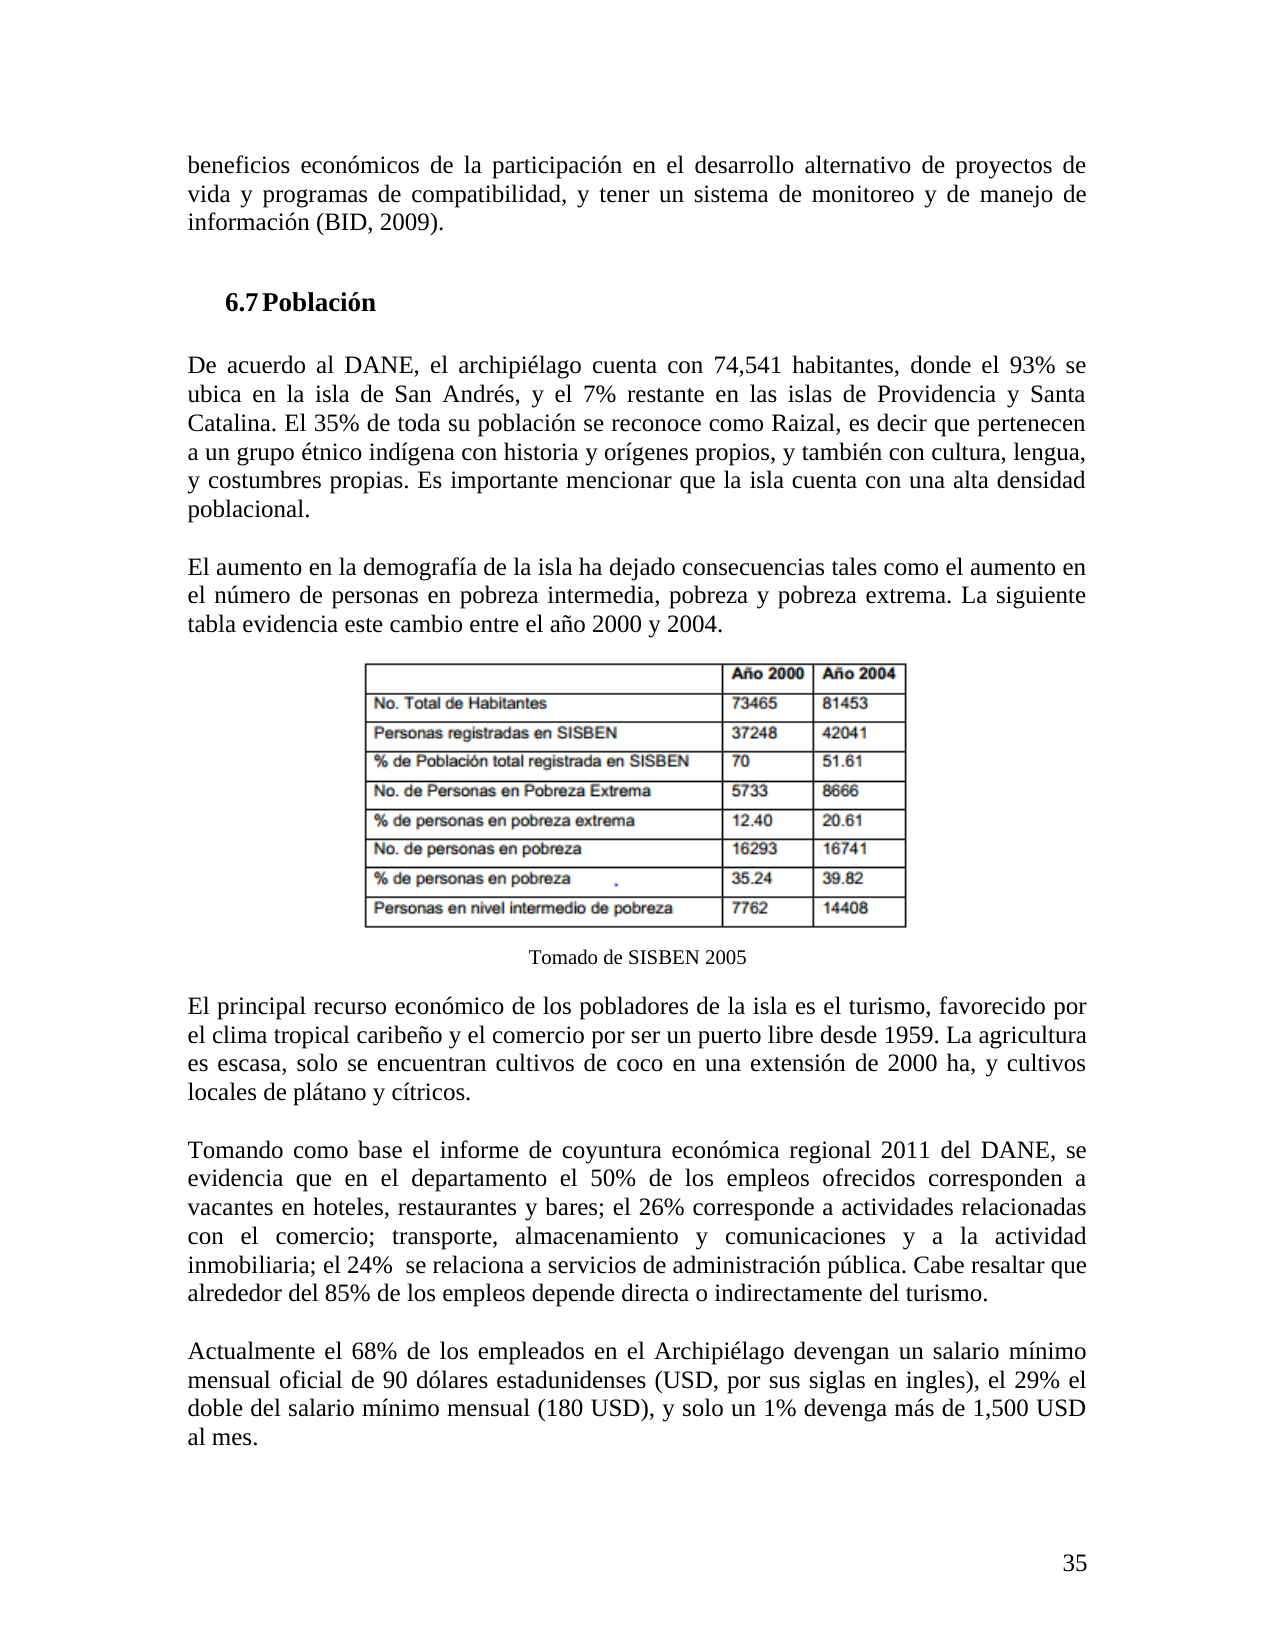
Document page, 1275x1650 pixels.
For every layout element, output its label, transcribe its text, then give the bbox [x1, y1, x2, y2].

picture [348, 659, 927, 946]
text Tomando como base el informe de coyuntura económica regional 2011 del DANE, se evidencia que en el departamento el 50% de los empleos ofrecidos corresponden a vacantes en hoteles, restaurantes y bares; el 26% corresponde a actividades relacionadas con el comercio; transporte, almacenamiento y comunicaciones y a la actividad inmobiliaria; el 24% se relaciona a servicios de administración pública. Cabe resaltar que alrededor del 85% de los empleos depende directa o indirectamente del turismo. [187, 1135, 1087, 1307]
text Tomado de SISBEN 2005 [187, 945, 1087, 969]
subtitle Población [225, 286, 1087, 317]
text El aumento en la demografía de la isla ha dejado consecuencias tales como el aumento en el número de personas en pobreza intermedia, pobreza y pobreza extrema. La siguiente tabla evidencia este cambio entre el año 2000 y 2004. [187, 552, 1087, 638]
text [187, 150, 1087, 236]
text Actualmente el 68% de los empleados en el Archipiélago devengan un salario mínimo mensual oficial de 90 dólares estadunidenses (USD, por sus siglas en ingles), el 29% el doble del salario mínimo mensual (180 USD), y solo un 1% devenga más de 1,500 USD al mes. [187, 1336, 1087, 1451]
text El principal recurso económico de los pobladores de la isla es el turismo, favorecido por el clima tropical caribeño y el comercio por ser un puerto libre desde 1959. La agricultura es escasa, solo se encuentran cultivos de coco en una extensión de 2000 ha, y cultivos locales de plátano y cítricos. [187, 991, 1087, 1106]
text De acuerdo al DANE, el archipiélago cuenta con 74,541 habitantes, donde el 93% se ubica en la isla de San Andrés, y el 7% restante en las islas de Providencia y Santa Catalina. El 35% de toda su población se reconoce como Raizal, es decir que pertenecen a un grupo étnico indígena con historia y orígenes propios, y también con cultura, lengua, y costumbres propias. Es importante mencionar que la isla cuenta con una alta densidad poblacional. [187, 350, 1087, 523]
